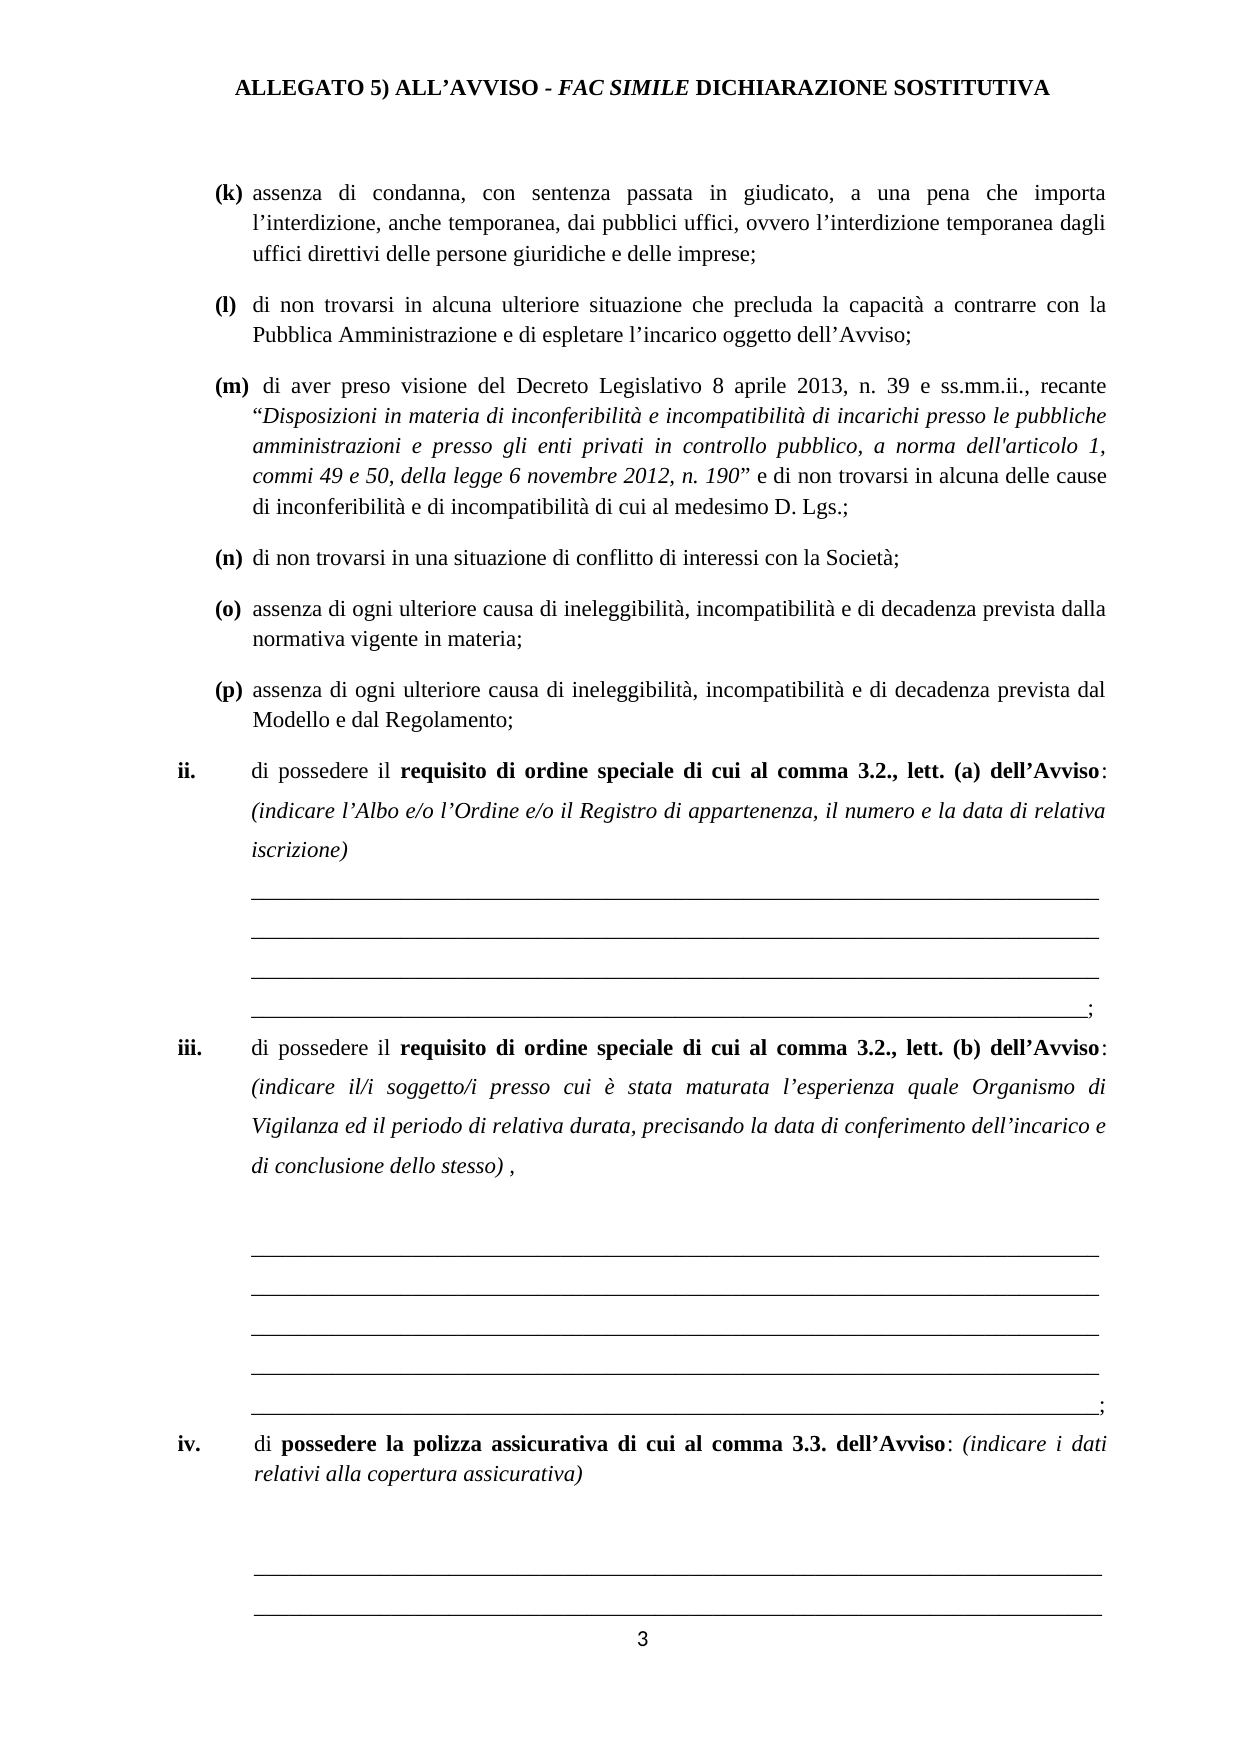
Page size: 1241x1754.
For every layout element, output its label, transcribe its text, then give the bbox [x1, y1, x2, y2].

list di aver preso visione del Decreto Legislativo 8 aprile 2013, n. 39 e ss.mm.ii., recante “Disposizioni in materia di inconferibilità e incompatibilità di incarichi presso le pubbliche amministrazioni e presso gli enti privati in controllo pubblico, a norma dell'articolo 1, commi 49 e 50, della legge 6 novembre 2012, n. 190” e di non trovarsi in alcuna delle cause di inconferibilità e di incompatibilità di cui al medesimo D. Lgs.; [215, 372, 1107, 519]
list di possedere il requisito di ordine speciale di cui al comma 3.2., lett. (a) dell’Avviso: (indicare l’Albo e/o l’Ordine e/o il Registro di appartenenza, il numero e la data di relativa iscrizione) _______________________________________________________________________________________________________________________________________________________________________________________________________________________________________________________________________________________________________; [177, 757, 1107, 1021]
list di non trovarsi in una situazione di conflitto di interessi con la Società; [215, 544, 1107, 570]
list assenza di ogni ulteriore causa di ineleggibilità, incompatibilità e di decadenza prevista dalla normativa vigente in materia; [215, 595, 1107, 651]
list assenza di condanna, con sentenza passata in giudicato, a una pena che importa l’interdizione, anche temporanea, dai pubblici uffici, ovvero l’interdizione temporanea dagli uffici direttivi delle persone giuridiche e delle imprese; [215, 179, 1107, 266]
list assenza di ogni ulteriore causa di ineleggibilità, incompatibilità e di decadenza prevista dal Modello e dal Regolamento; [215, 676, 1107, 733]
text __________________________________________________________________________________________________________________________________________________________________________________________________________________________________________________________________________________________________________________________________________________________________________________; [177, 1192, 1107, 1417]
list di possedere la polizza assicurativa di cui al comma 3.3. dell’Avviso: (indicare i dati relativi alla copertura assicurativa) [177, 1430, 1107, 1487]
list di non trovarsi in alcuna ulteriore situazione che precluda la capacità a contrarre con la Pubblica Amministrazione e di espletare l’incarico oggetto dell’Avviso; [215, 291, 1107, 347]
list di possedere il requisito di ordine speciale di cui al comma 3.2., lett. (b) dell’Avviso: (indicare il/i soggetto/i presso cui è stata maturata l’esperienza quale Organismo di Vigilanza ed il periodo di relativa durata, precisando la data di conferimento dell’incarico e di conclusione dello stesso) , [177, 1034, 1107, 1178]
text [177, 1511, 1107, 1618]
